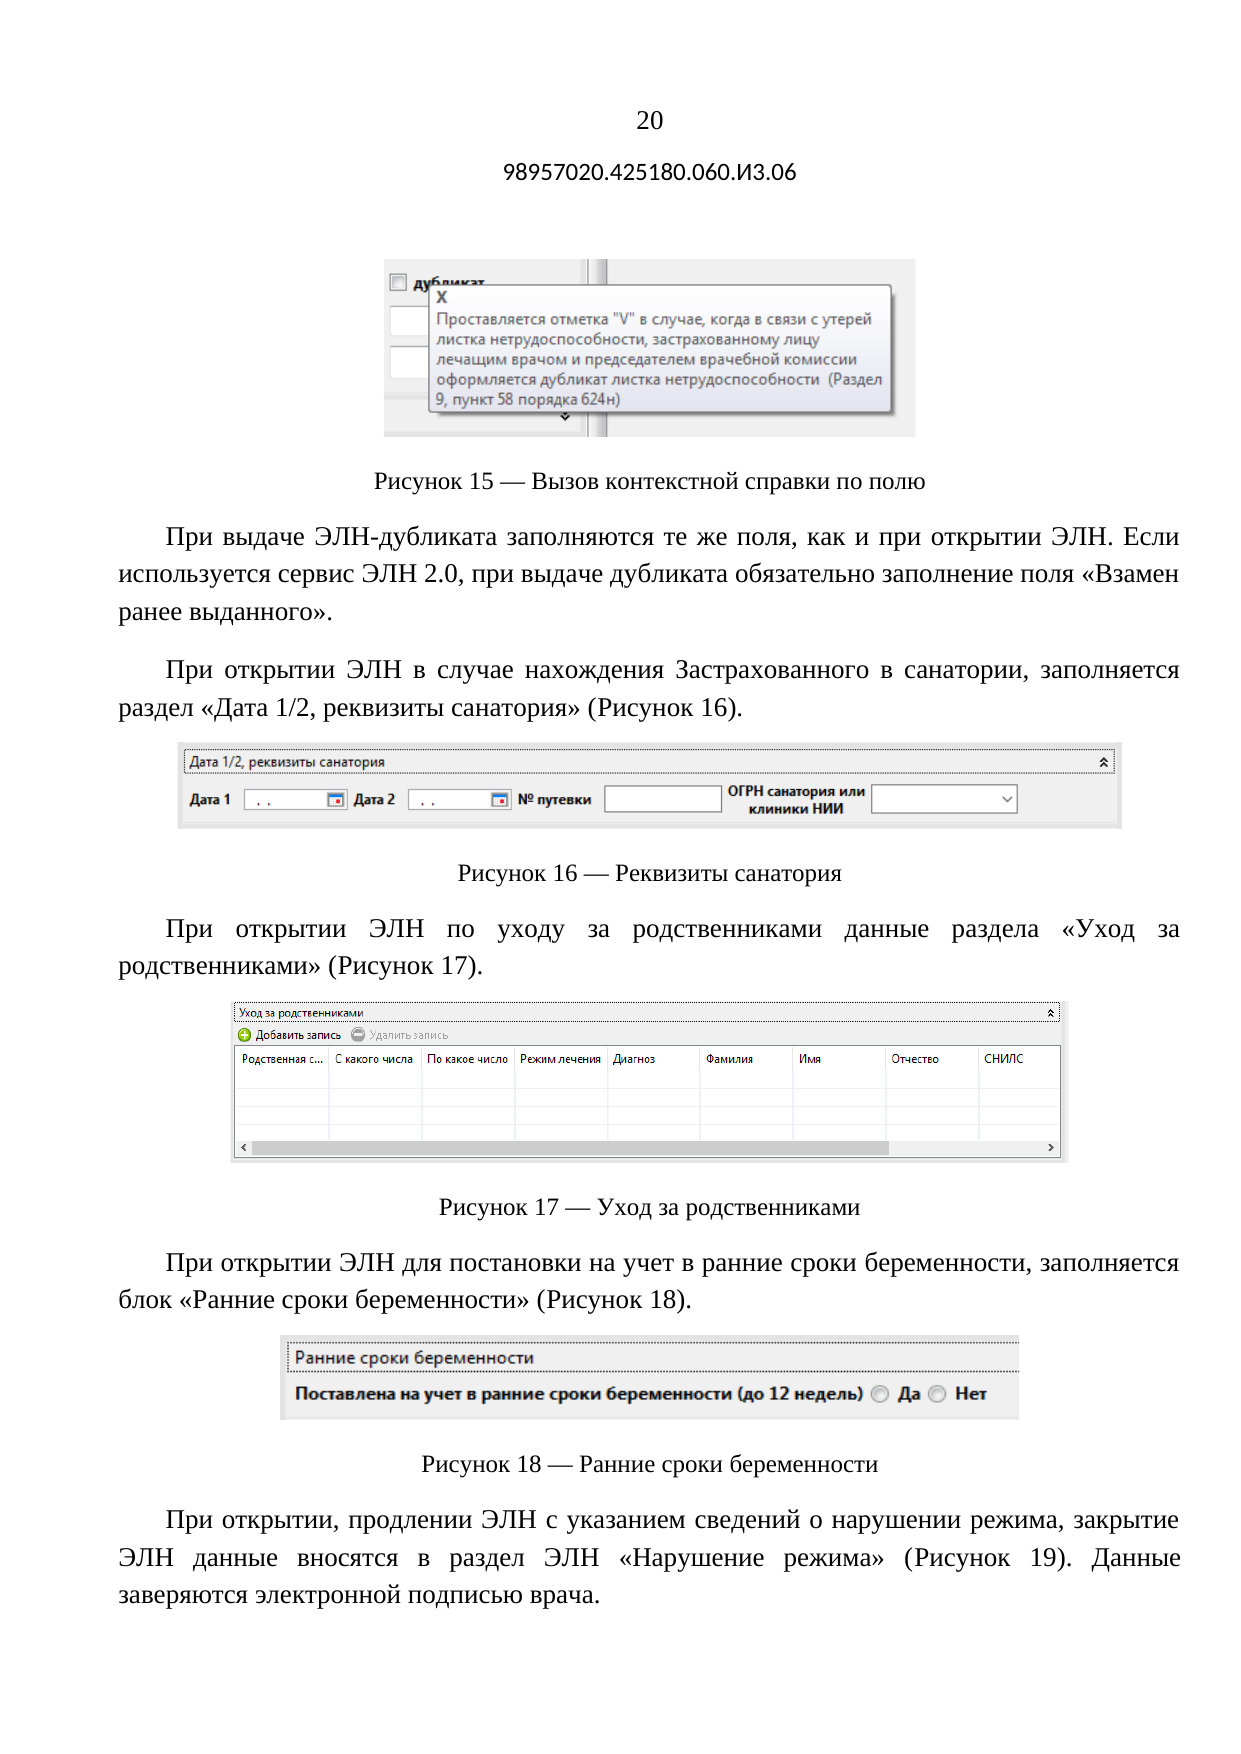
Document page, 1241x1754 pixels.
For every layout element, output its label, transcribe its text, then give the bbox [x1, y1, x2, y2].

text При открытии ЭЛН для постановки на учет в ранние сроки беременности, заполняется блок «Ранние сроки беременности» (Рисунок 18). [118, 1239, 1181, 1314]
text Рисунок 18 — Ранние сроки беременности [118, 1441, 1181, 1478]
picture [230, 1001, 1069, 1163]
text Рисунок 15 — Вызов контекстной справки по полю [118, 457, 1181, 495]
text При открытии ЭЛН в случае нахождения Застрахованного в санатории, заполняется раздел «Дата 1/2, реквизиты санатория» (Рисунок 16). [118, 647, 1181, 722]
text Рисунок 17 — Уход за родственниками [118, 1183, 1181, 1221]
picture [383, 259, 916, 437]
text Рисунок 16 — Реквизиты санатория [118, 849, 1181, 887]
text При открытии, продлении ЭЛН с указанием сведений о нарушении режима, закрытие ЭЛН данные вносятся в раздел ЭЛН «Нарушение режима» (Рисунок 19). Данные заверяются электронной подписью врача. [118, 1497, 1181, 1609]
picture [177, 742, 1123, 829]
picture [280, 1335, 1020, 1420]
text При открытии ЭЛН по уходу за родственниками данные раздела «Уход за родственниками» (Рисунок 17). [118, 906, 1181, 981]
text При выдаче ЭЛН-дубликата заполняются те же поля, как и при открытии ЭЛН. Если используется сервис ЭЛН 2.0, при выдаче дубликата обязательно заполнение поля «Взамен ранее выданного». [118, 513, 1181, 626]
